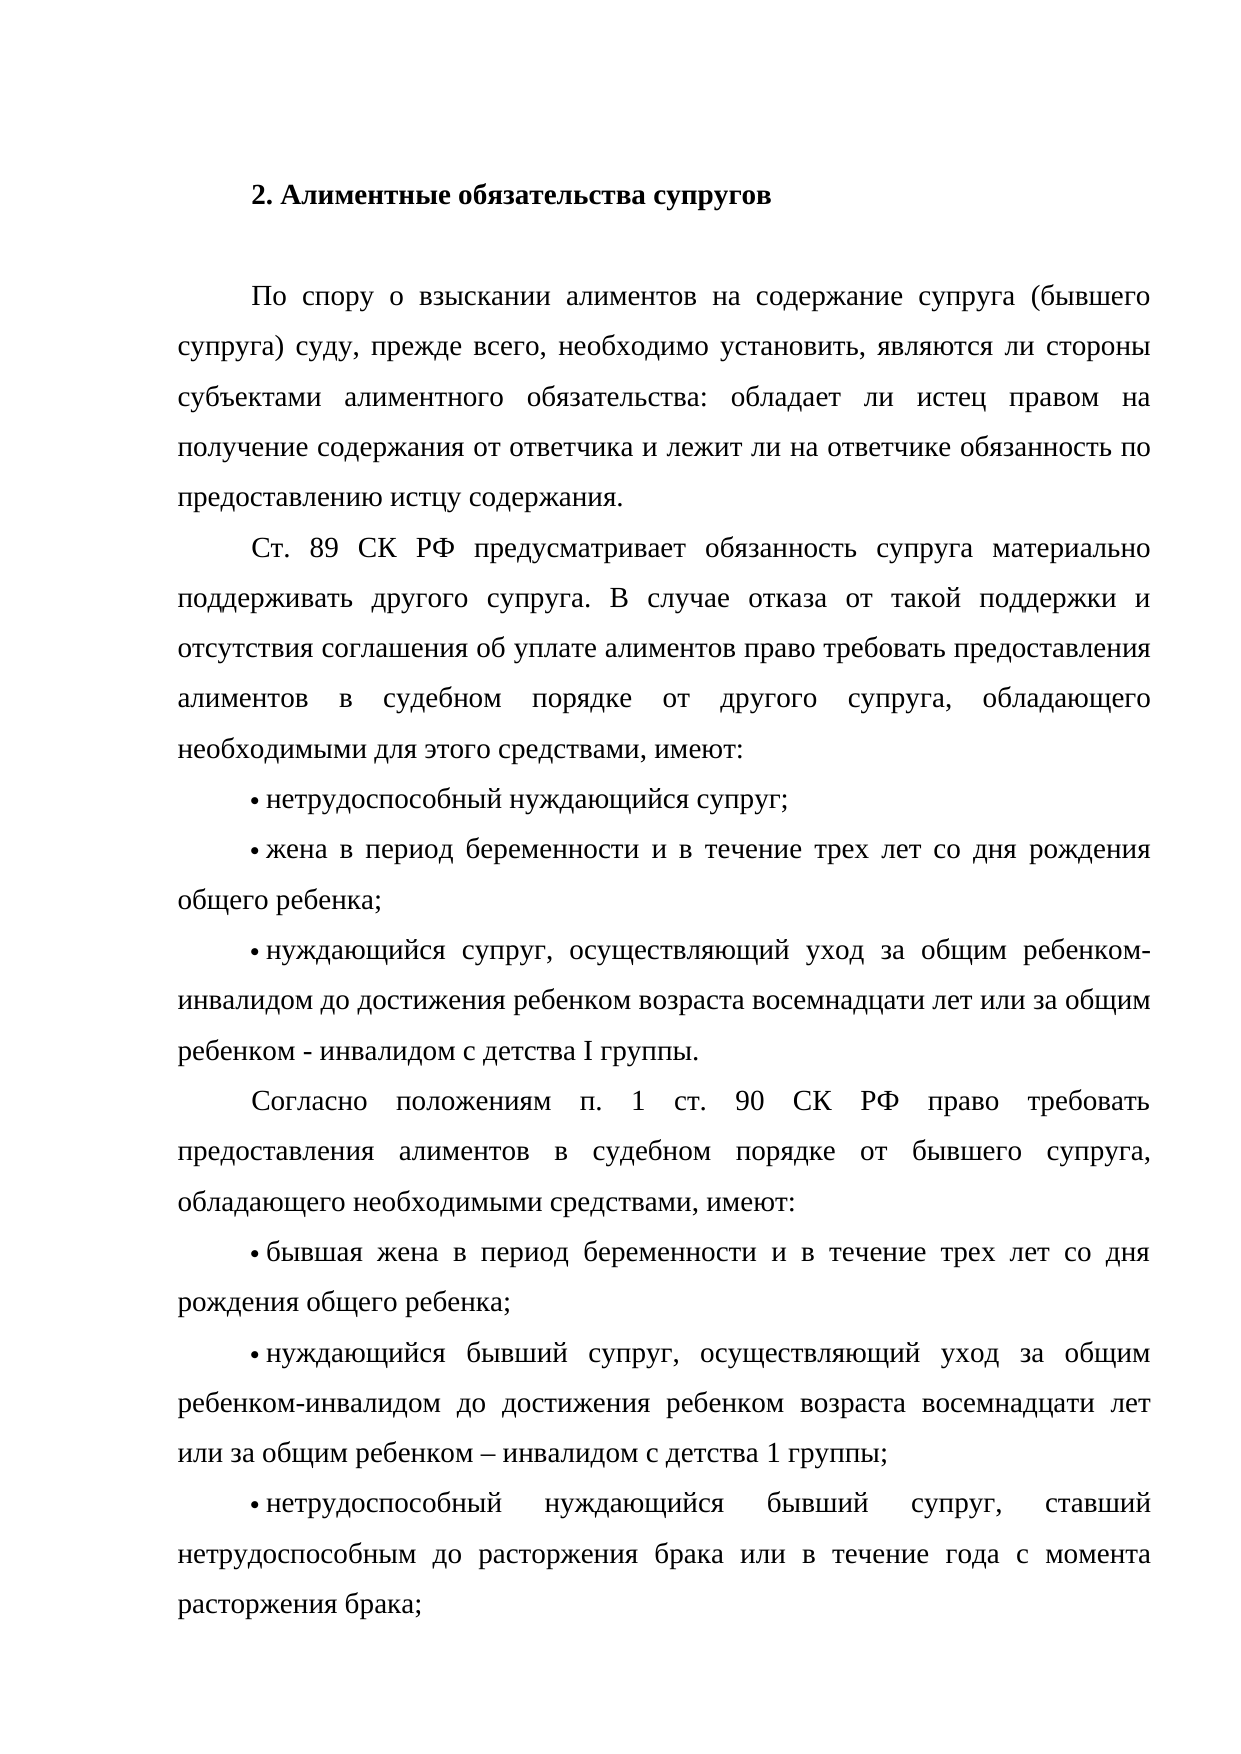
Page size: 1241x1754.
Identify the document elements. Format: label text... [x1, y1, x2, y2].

text По спору о взыскании алиментов на содержание супруга (бывшего супруга) суду, прежде всего, необходимо установить, являются ли стороны субъектами алиментного обязательства: обладает ли истец правом на получение содержания от ответчика и лежит ли на ответчике обязанность по предоставлению истцу содержания. [177, 278, 1152, 513]
text Ст. 89 СК РФ предусматривает обязанность супруга материально поддерживать другого супруга. В случае отказа от такой поддержки и отсутствия соглашения об уплате алиментов право требовать предоставления алиментов в судебном порядке от другого супруга, обладающего необходимыми для этого средствами, имеют: [177, 530, 1152, 764]
list нуждающийся супруг, осуществляющий уход за общим ребенком-инвалидом до достижения ребенком возраста восемнадцати лет или за общим ребенком - инвалидом с детства I группы. [177, 932, 1152, 1066]
list бывшая жена в период беременности и в течение трех лет со дня рождения общего ребенка; [177, 1234, 1152, 1318]
list нуждающийся бывший супруг, осуществляющий уход за общим ребенком-инвалидом до достижения ребенком возраста восемнадцати лет или за общим ребенком – инвалидом с детства 1 группы; [177, 1335, 1152, 1469]
list нетрудоспособный нуждающийся супруг; [177, 781, 1152, 815]
list жена в период беременности и в течение трех лет со дня рождения общего ребенка; [177, 832, 1152, 915]
text Согласно положениям п. 1 ст. 90 СК РФ право требовать предоставления алиментов в судебном порядке от бывшего супруга, обладающего необходимыми средствами, имеют: [177, 1083, 1152, 1217]
subtitle 2. Алиментные обязательства супругов [177, 177, 1152, 211]
list нетрудоспособный нуждающийся бывший супруг, ставший нетрудоспособным до расторжения брака или в течение года с момента расторжения брака; [177, 1486, 1152, 1620]
